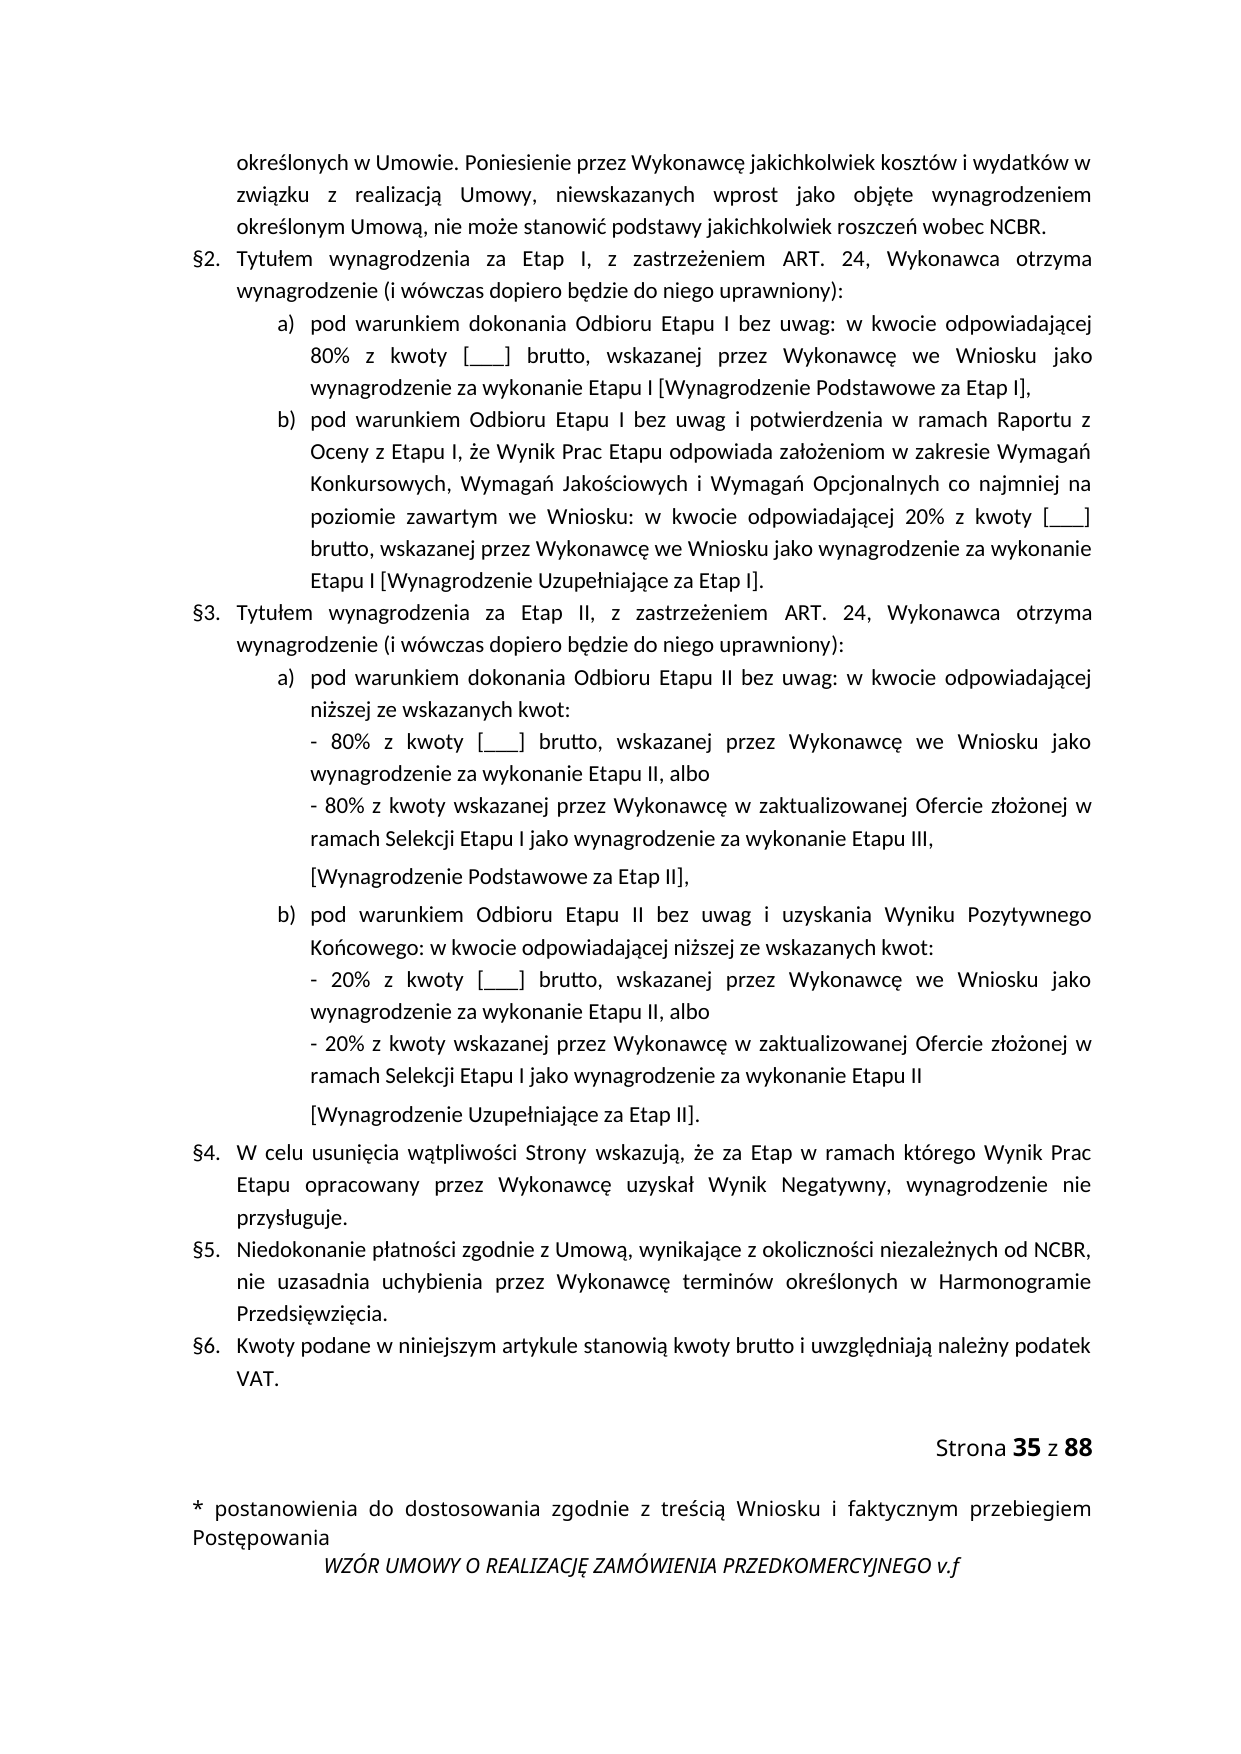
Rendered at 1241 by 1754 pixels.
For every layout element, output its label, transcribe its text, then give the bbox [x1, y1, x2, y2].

list W celu usunięcia wątpliwości Strony wskazują, że za Etap w ramach którego Wynik Prac Etapu opracowany przez Wykonawcę uzyskał Wynik Negatywny, wynagrodzenie nie przysługuje. [192, 1138, 1093, 1231]
list pod warunkiem Odbioru Etapu II bez uwag i uzyskania Wyniku Pozytywnego Końcowego: w kwocie odpowiadającej niższej ze wskazanych kwot: [277, 901, 1093, 961]
list Tytułem wynagrodzenia za Etap II, z zastrzeżeniem ART. 24, Wykonawca otrzyma wynagrodzenie (i wówczas dopiero będzie do niego uprawniony): [192, 598, 1093, 658]
list - 20% z kwoty wskazanej przez Wykonawcę w zaktualizowanej Ofercie złożonej w ramach Selekcji Etapu I jako wynagrodzenie za wykonanie Etapu II [310, 1029, 1093, 1089]
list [192, 148, 1093, 240]
list - 80% z kwoty wskazanej przez Wykonawcę w zaktualizowanej Ofercie złożonej w ramach Selekcji Etapu I jako wynagrodzenie za wykonanie Etapu III, [310, 791, 1093, 852]
list pod warunkiem dokonania Odbioru Etapu I bez uwag: w kwocie odpowiadającej 80% z kwoty [___] brutto, wskazanej przez Wykonawcę we Wniosku jako wynagrodzenie za wykonanie Etapu I [Wynagrodzenie Podstawowe za Etap I], [277, 309, 1093, 401]
list - 80% z kwoty [___] brutto, wskazanej przez Wykonawcę we Wniosku jako wynagrodzenie za wykonanie Etapu II, albo [310, 727, 1093, 787]
list Tytułem wynagrodzenia za Etap I, z zastrzeżeniem ART. 24, Wykonawca otrzyma wynagrodzenie (i wówczas dopiero będzie do niego uprawniony): [192, 244, 1093, 304]
text [Wynagrodzenie Uzupełniające za Etap II]. [236, 1100, 1093, 1128]
list - 20% z kwoty [___] brutto, wskazanej przez Wykonawcę we Wniosku jako wynagrodzenie za wykonanie Etapu II, albo [310, 965, 1093, 1025]
list Kwoty podane w niniejszym artykule stanowią kwoty brutto i uwzględniają należny podatek VAT. [192, 1331, 1093, 1392]
list pod warunkiem dokonania Odbioru Etapu II bez uwag: w kwocie odpowiadającej niższej ze wskazanych kwot: [277, 663, 1093, 723]
list Niedokonanie płatności zgodnie z Umową, wynikające z okoliczności niezależnych od NCBR, nie uzasadnia uchybienia przez Wykonawcę terminów określonych w Harmonogramie Przedsięwzięcia. [192, 1235, 1093, 1327]
list pod warunkiem Odbioru Etapu I bez uwag i potwierdzenia w ramach Raportu z Oceny z Etapu I, że Wynik Prac Etapu odpowiada założeniom w zakresie Wymagań Konkursowych, Wymagań Jakościowych i Wymagań Opcjonalnych co najmniej na poziomie zawartym we Wniosku: w kwocie odpowiadającej 20% z kwoty [___] brutto, wskazanej przez Wykonawcę we Wniosku jako wynagrodzenie za wykonanie Etapu I [Wynagrodzenie Uzupełniające za Etap I]. [277, 405, 1093, 594]
text [Wynagrodzenie Podstawowe za Etap II], [236, 862, 1093, 890]
